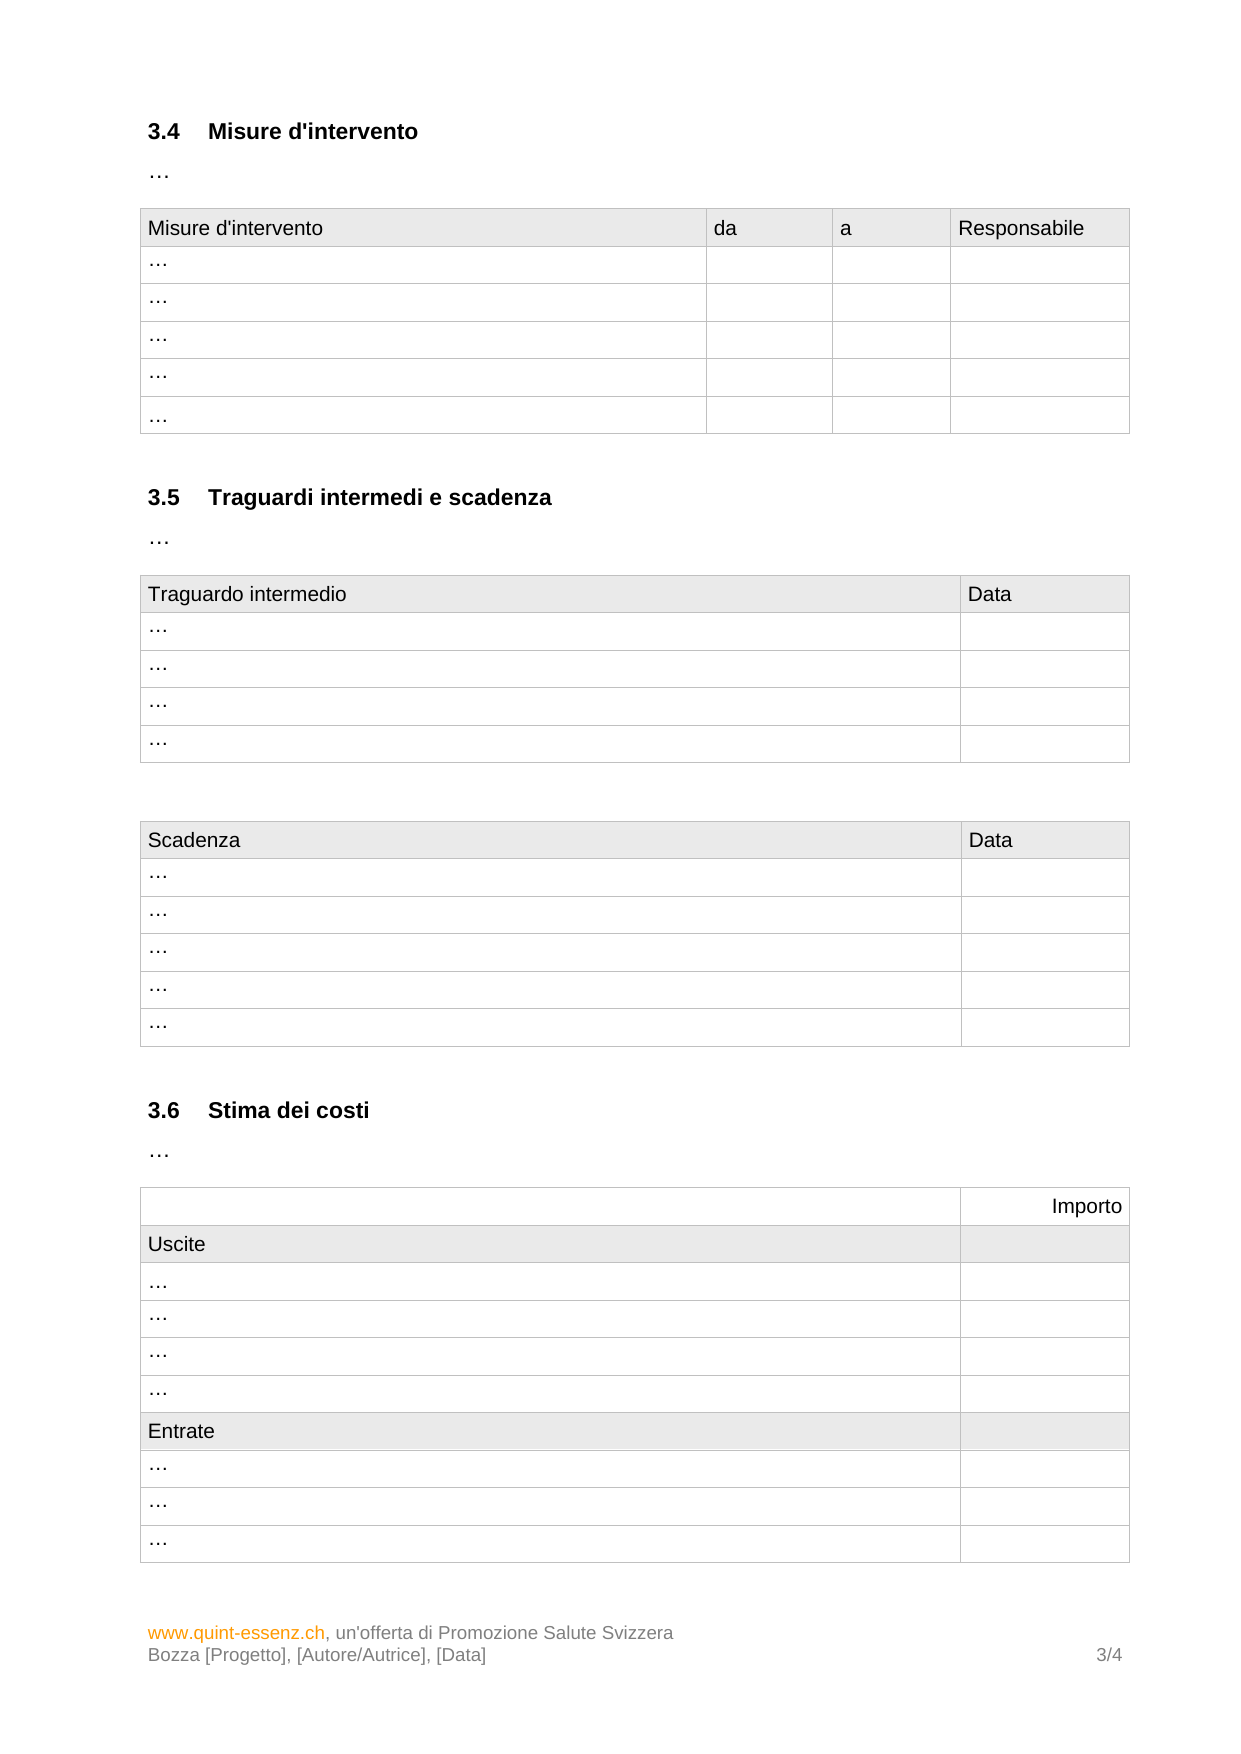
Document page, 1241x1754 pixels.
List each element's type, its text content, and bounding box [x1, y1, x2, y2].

table_cell [962, 897, 1129, 933]
table_cell … [141, 284, 706, 321]
table_cell Entrate [141, 1413, 960, 1449]
table_cell … [141, 1451, 960, 1487]
table_cell [961, 1376, 1129, 1412]
table_header Misure d'intervento [141, 209, 706, 246]
table_cell [962, 859, 1129, 896]
table_cell … [141, 359, 706, 396]
table_header Data [961, 576, 1129, 612]
table_cell [961, 1451, 1129, 1487]
table_cell [707, 284, 832, 321]
table_header da [707, 209, 832, 246]
table_cell [961, 651, 1129, 687]
table_cell [962, 972, 1129, 1008]
table_cell [961, 1488, 1129, 1524]
table_cell … [141, 322, 706, 358]
table_cell [961, 1301, 1129, 1337]
table_cell [961, 726, 1129, 762]
table_cell … [141, 651, 960, 687]
subtitle Traguardi intermedi e scadenza [148, 484, 1122, 511]
subtitle Stima dei costi [148, 1097, 1122, 1123]
table_cell [961, 688, 1129, 724]
table_cell [962, 934, 1129, 971]
text … [148, 1136, 1122, 1162]
table_cell [961, 1413, 1129, 1449]
table_header Data [962, 822, 1129, 858]
table_cell … [141, 688, 960, 724]
table_cell [961, 1526, 1129, 1562]
table_cell [951, 247, 1129, 283]
table_cell … [141, 972, 961, 1008]
table_cell … [141, 1338, 960, 1374]
table_cell [707, 397, 832, 433]
table_cell [951, 397, 1129, 433]
table_cell … [141, 726, 960, 762]
table_cell … [141, 613, 960, 649]
table_cell [833, 284, 950, 321]
table_cell [833, 397, 950, 433]
table_cell … [141, 859, 961, 896]
table_header Scadenza [141, 822, 961, 858]
table_header Responsabile [951, 209, 1129, 246]
table_cell [961, 1263, 1129, 1299]
text … [148, 157, 1122, 183]
table_header a [833, 209, 950, 246]
table_cell … [141, 1301, 960, 1337]
table_cell … [141, 397, 706, 433]
subtitle Misure d'intervento [148, 118, 1122, 144]
table_cell [961, 1226, 1129, 1262]
table_cell … [141, 1488, 960, 1524]
table_cell … [141, 1009, 961, 1046]
table_cell … [141, 247, 706, 283]
table_cell [707, 247, 832, 283]
table_cell … [141, 897, 961, 933]
table_cell Uscite [141, 1226, 960, 1262]
table_cell [707, 359, 832, 396]
table_cell [961, 613, 1129, 649]
table_cell [833, 359, 950, 396]
table_cell [951, 322, 1129, 358]
table_cell [961, 1338, 1129, 1374]
table_cell [707, 322, 832, 358]
table_header Traguardo intermedio [141, 576, 960, 612]
table_cell … [141, 1376, 960, 1412]
table_cell … [141, 1526, 960, 1562]
table_cell [951, 284, 1129, 321]
table_cell [833, 322, 950, 358]
table_cell [951, 359, 1129, 396]
text … [148, 523, 1122, 549]
table_header Importo [961, 1188, 1129, 1224]
table_cell [962, 1009, 1129, 1046]
table_header [141, 1188, 960, 1224]
table_cell [833, 247, 950, 283]
table_cell … [141, 1263, 960, 1299]
table_cell … [141, 934, 961, 971]
